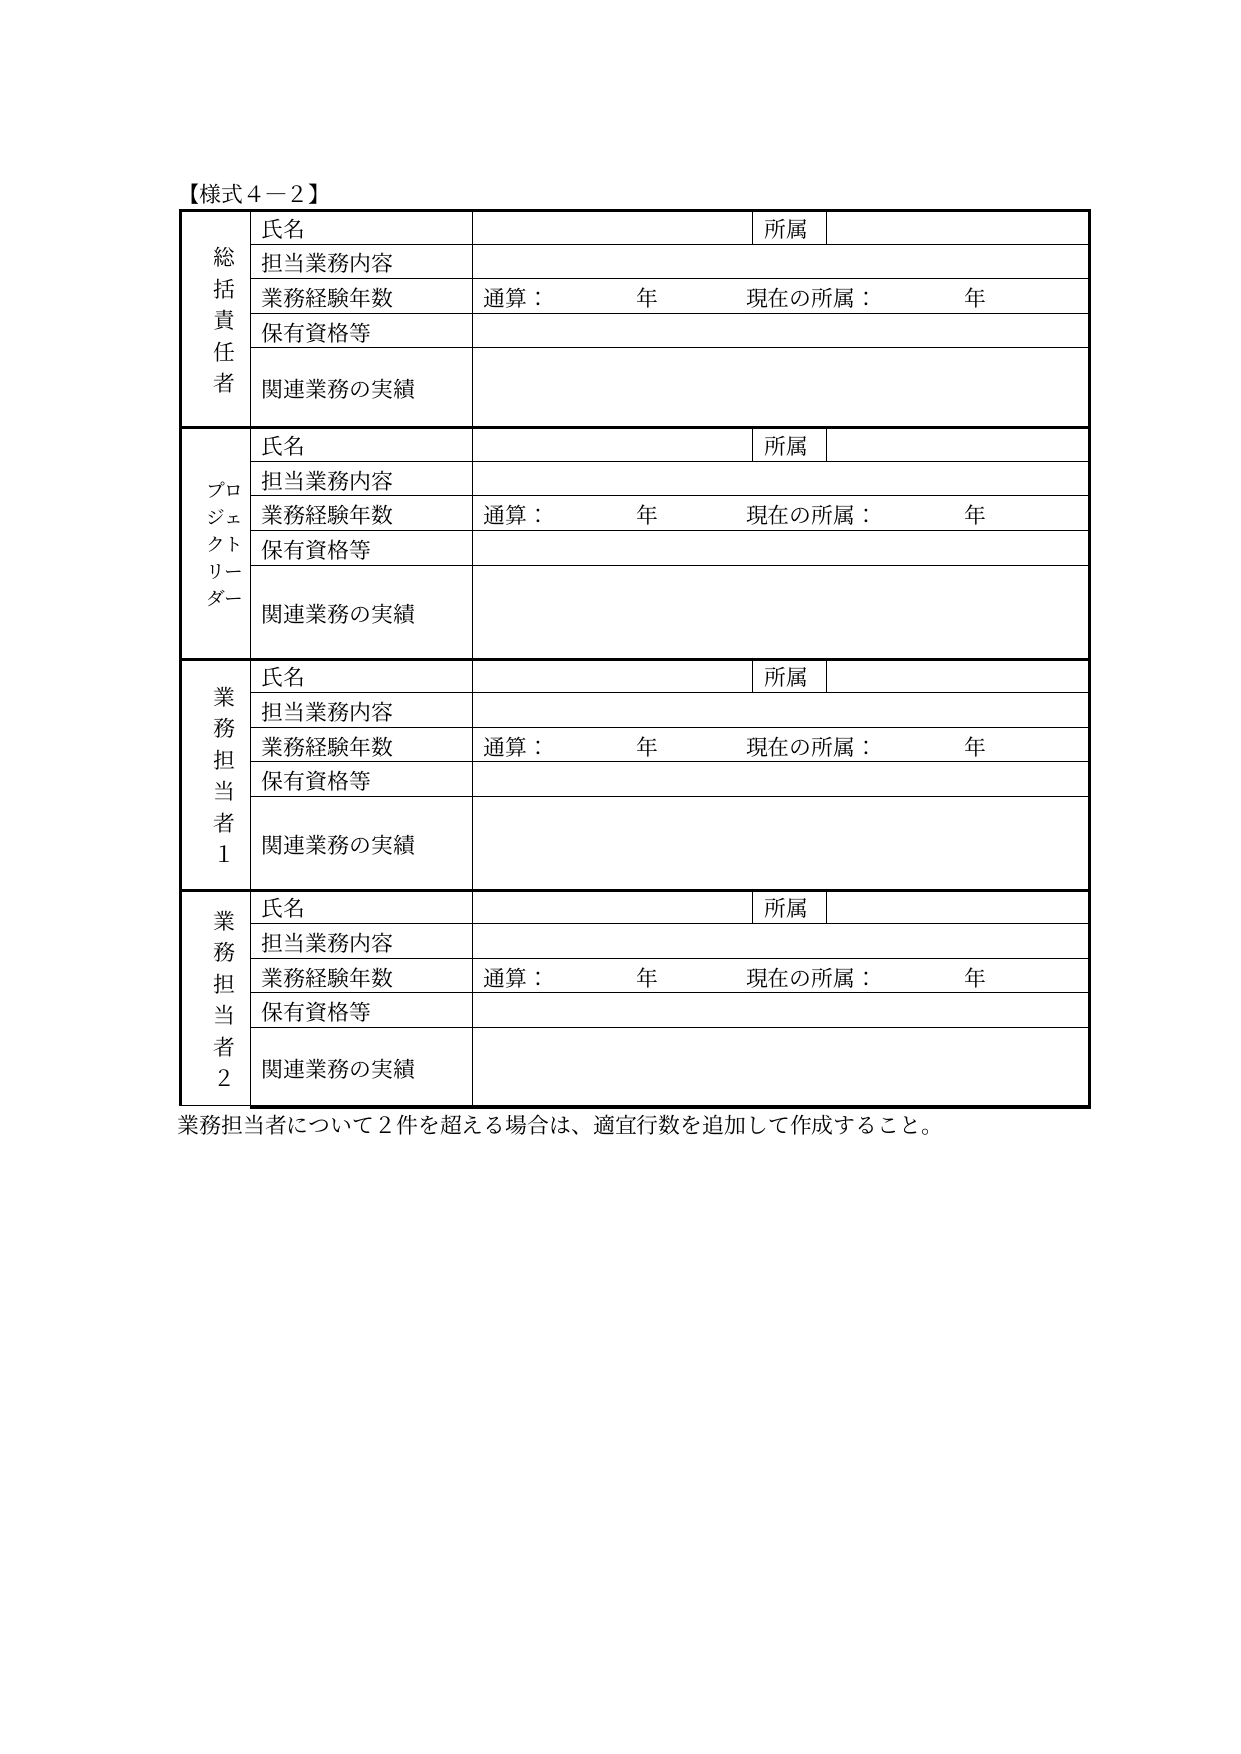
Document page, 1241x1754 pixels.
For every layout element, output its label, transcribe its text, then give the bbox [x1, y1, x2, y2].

table_cell 通算： 年 現在の所属： 年 [473, 496, 1088, 530]
table_cell [473, 762, 1088, 796]
table_cell 担当業務内容 [251, 462, 472, 495]
table_cell 氏名 [251, 429, 472, 461]
table_cell [473, 245, 1088, 278]
table_cell 関連業務の実績 [251, 797, 472, 888]
table_header [473, 212, 752, 243]
table_cell [473, 924, 1088, 958]
table_cell [473, 693, 1088, 727]
table_header 総括責任者 [182, 212, 250, 426]
table_cell [827, 661, 1088, 692]
table_cell 所属 [753, 892, 826, 923]
table_cell 所属 [753, 661, 826, 692]
table_cell 氏名 [251, 892, 472, 923]
table_cell [473, 348, 1088, 426]
table_cell 保有資格等 [251, 762, 472, 796]
table_cell [473, 797, 1088, 888]
table_cell 担当業務内容 [251, 693, 472, 727]
table_cell 所属 [753, 429, 826, 461]
table_cell 業務経験年数 [251, 728, 472, 761]
table_cell 保有資格等 [251, 993, 472, 1027]
table_cell 業務担当者１ [182, 661, 250, 888]
table_cell 関連業務の実績 [251, 566, 472, 657]
table_cell 業務経験年数 [251, 959, 472, 992]
table_header 所属 [753, 212, 826, 243]
table_cell 担当業務内容 [251, 924, 472, 958]
table_cell 通算： 年 現在の所属： 年 [473, 959, 1088, 992]
table_cell 氏名 [251, 661, 472, 692]
table_cell [473, 429, 752, 461]
table_cell 保有資格等 [251, 314, 472, 347]
table_cell [473, 531, 1088, 564]
table_cell 関連業務の実績 [251, 348, 472, 426]
table_cell 業務経験年数 [251, 279, 472, 313]
table_cell 保有資格等 [251, 531, 472, 564]
table_cell [473, 892, 752, 923]
table_header [827, 212, 1088, 243]
table_cell [827, 892, 1088, 923]
table_cell 通算： 年 現在の所属： 年 [473, 728, 1088, 761]
table_cell 業務担当者２ [182, 892, 250, 1105]
table_cell [473, 462, 1088, 495]
table_cell [827, 429, 1088, 461]
table_cell 担当業務内容 [251, 245, 472, 278]
table_cell 通算： 年 現在の所属： 年 [473, 279, 1088, 313]
table_cell [473, 661, 752, 692]
table_cell [473, 566, 1088, 657]
table_header 氏名 [251, 212, 472, 243]
table_cell プロジェクトリーダー [182, 429, 250, 657]
table_cell 関連業務の実績 [251, 1028, 472, 1105]
text 【様式４―２】 [177, 177, 1063, 209]
table_cell [473, 993, 1088, 1027]
text 業務担当者について２件を超える場合は、適宜行数を追加して作成すること。 [177, 1108, 1063, 1140]
table_cell [473, 314, 1088, 347]
table_cell [473, 1028, 1088, 1105]
table_cell 業務経験年数 [251, 496, 472, 530]
